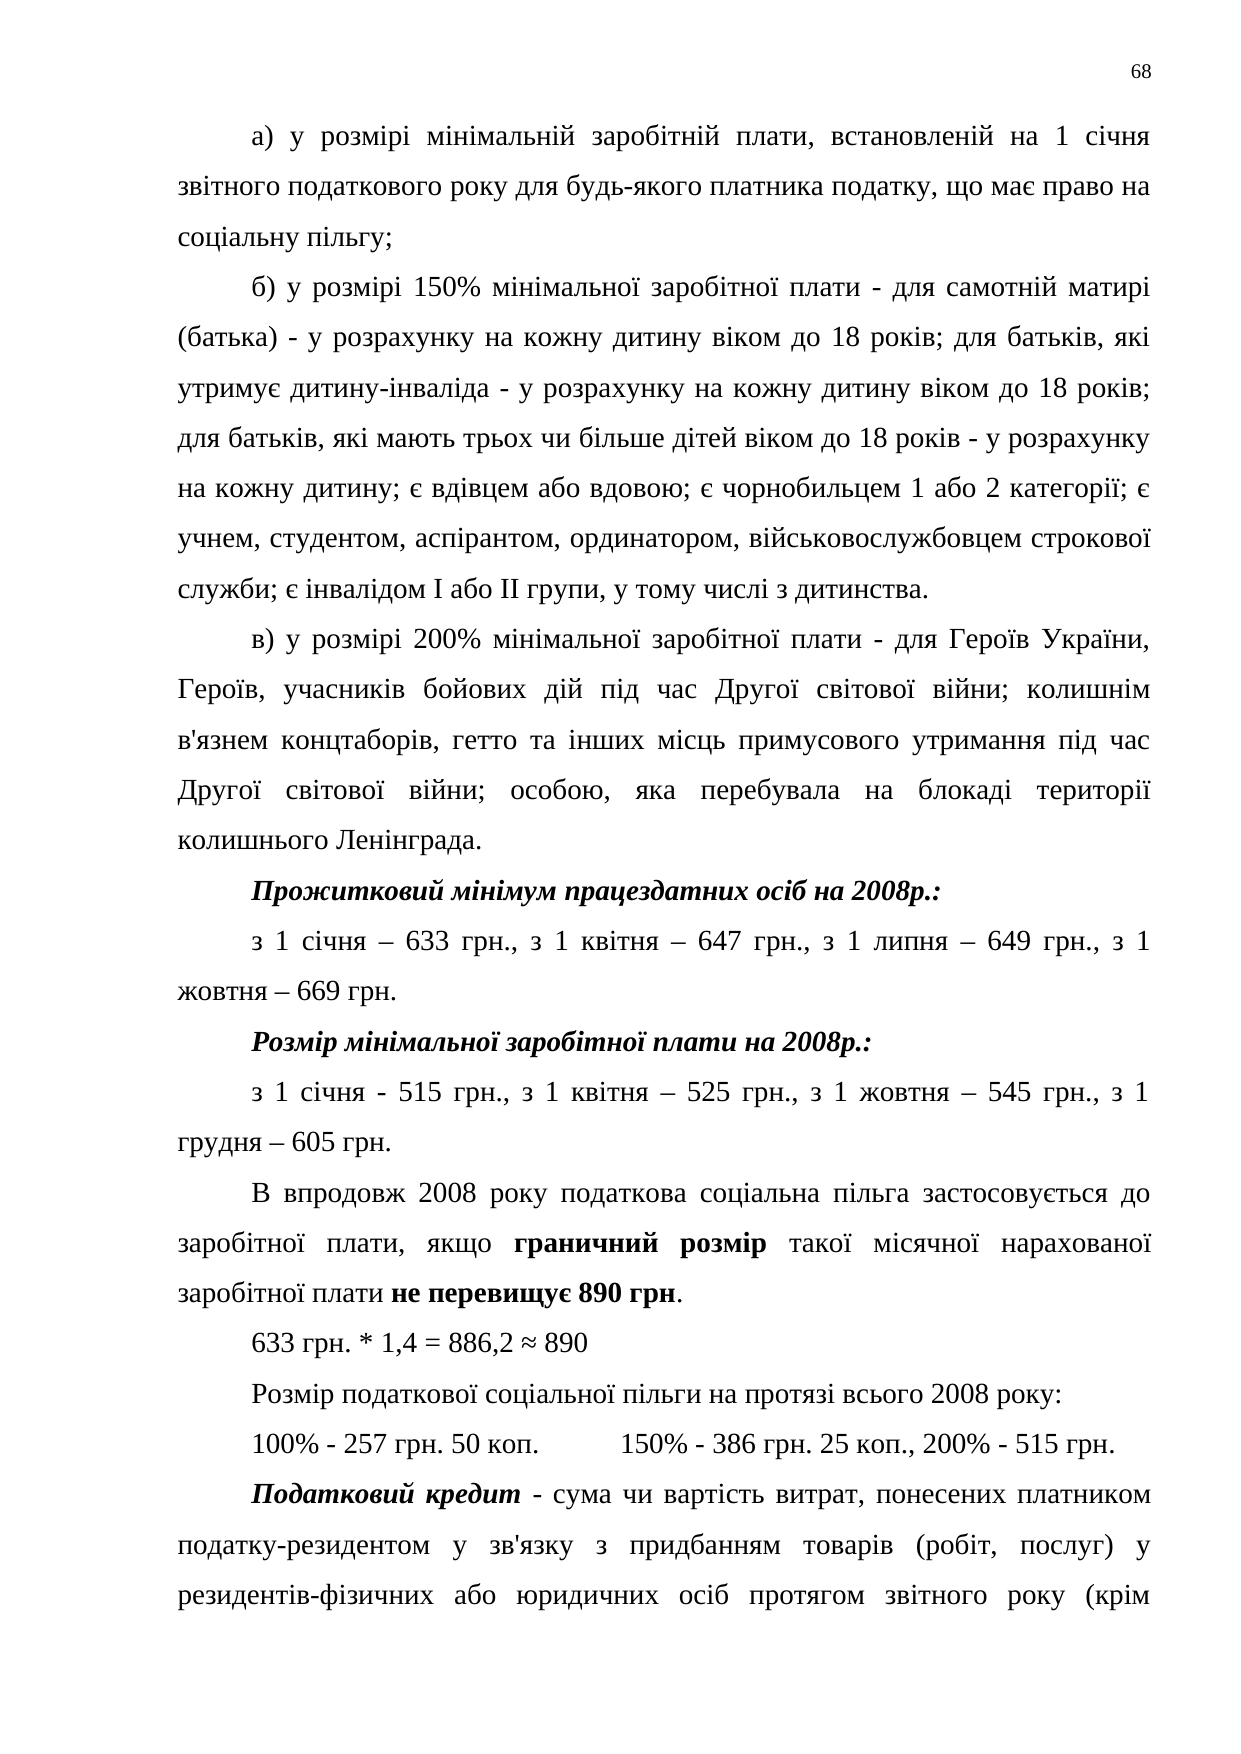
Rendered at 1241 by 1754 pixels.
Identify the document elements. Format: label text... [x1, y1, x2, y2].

text в) у розмірі 200% мінімальної заробітної плати - для Героїв України, Героїв, учасників бойових дій під час Другої світової війни; колишнім в'язнем концтаборів, гетто та інших місць примусового утримання під час Другої світової війни; особою, яка перебувала на блокаді території колишнього Ленінграда. [177, 621, 1152, 856]
text з 1 січня – 633 грн., з 1 квітня – 647 грн., з 1 липня – 649 грн., з 1 жовтня – 669 грн. [177, 923, 1152, 1007]
text з 1 січня - 515 грн., з 1 квітня – 525 грн., з 1 жовтня – 545 грн., з 1 грудня – 605 грн. [177, 1074, 1152, 1158]
text Розмір мінімальної заробітної плати на 2008р.: [177, 1024, 1152, 1057]
text а) у розмірі мінімальній заробітній плати, встановленій на 1 січня звітного податкового року для будь-якого платника податку, що має право на соціальну пільгу; [177, 118, 1152, 252]
text Розмір податкової соціальної пільги на протязі всього 2008 року: [177, 1376, 1152, 1409]
text 100% - 257 грн. 50 коп. 150% - 386 грн. 25 коп., 200% - 515 грн. [177, 1426, 1152, 1460]
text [177, 1477, 1152, 1611]
text Прожитковий мінімум працездатних осіб на 2008р.: [177, 873, 1152, 906]
text 633 грн. * 1,4 = 886,2 ≈ 890 [177, 1326, 1152, 1359]
text б) у розмірі 150% мінімальної заробітної плати - для самотній матирі (батька) - у розрахунку на кожну дитину віком до 18 років; для батьків, які утримує дитину-інваліда - у розрахунку на кожну дитину віком до 18 років; для батьків, які мають трьох чи більше дітей віком до 18 років - у розрахунку на кожну дитину; є вдівцем або вдовою; є чорнобильцем 1 або 2 категорії; є учнем, студентом, аспірантом, ординатором, військовослужбовцем строкової служби; є інвалідом І або II групи, у тому числі з дитинства. [177, 269, 1152, 604]
text В впродовж 2008 року податкова соціальна пільга застосовується до заробітної плати, якщо граничний розмір такої місячної нарахованої заробітної плати не перевищує 890 грн. [177, 1175, 1152, 1309]
